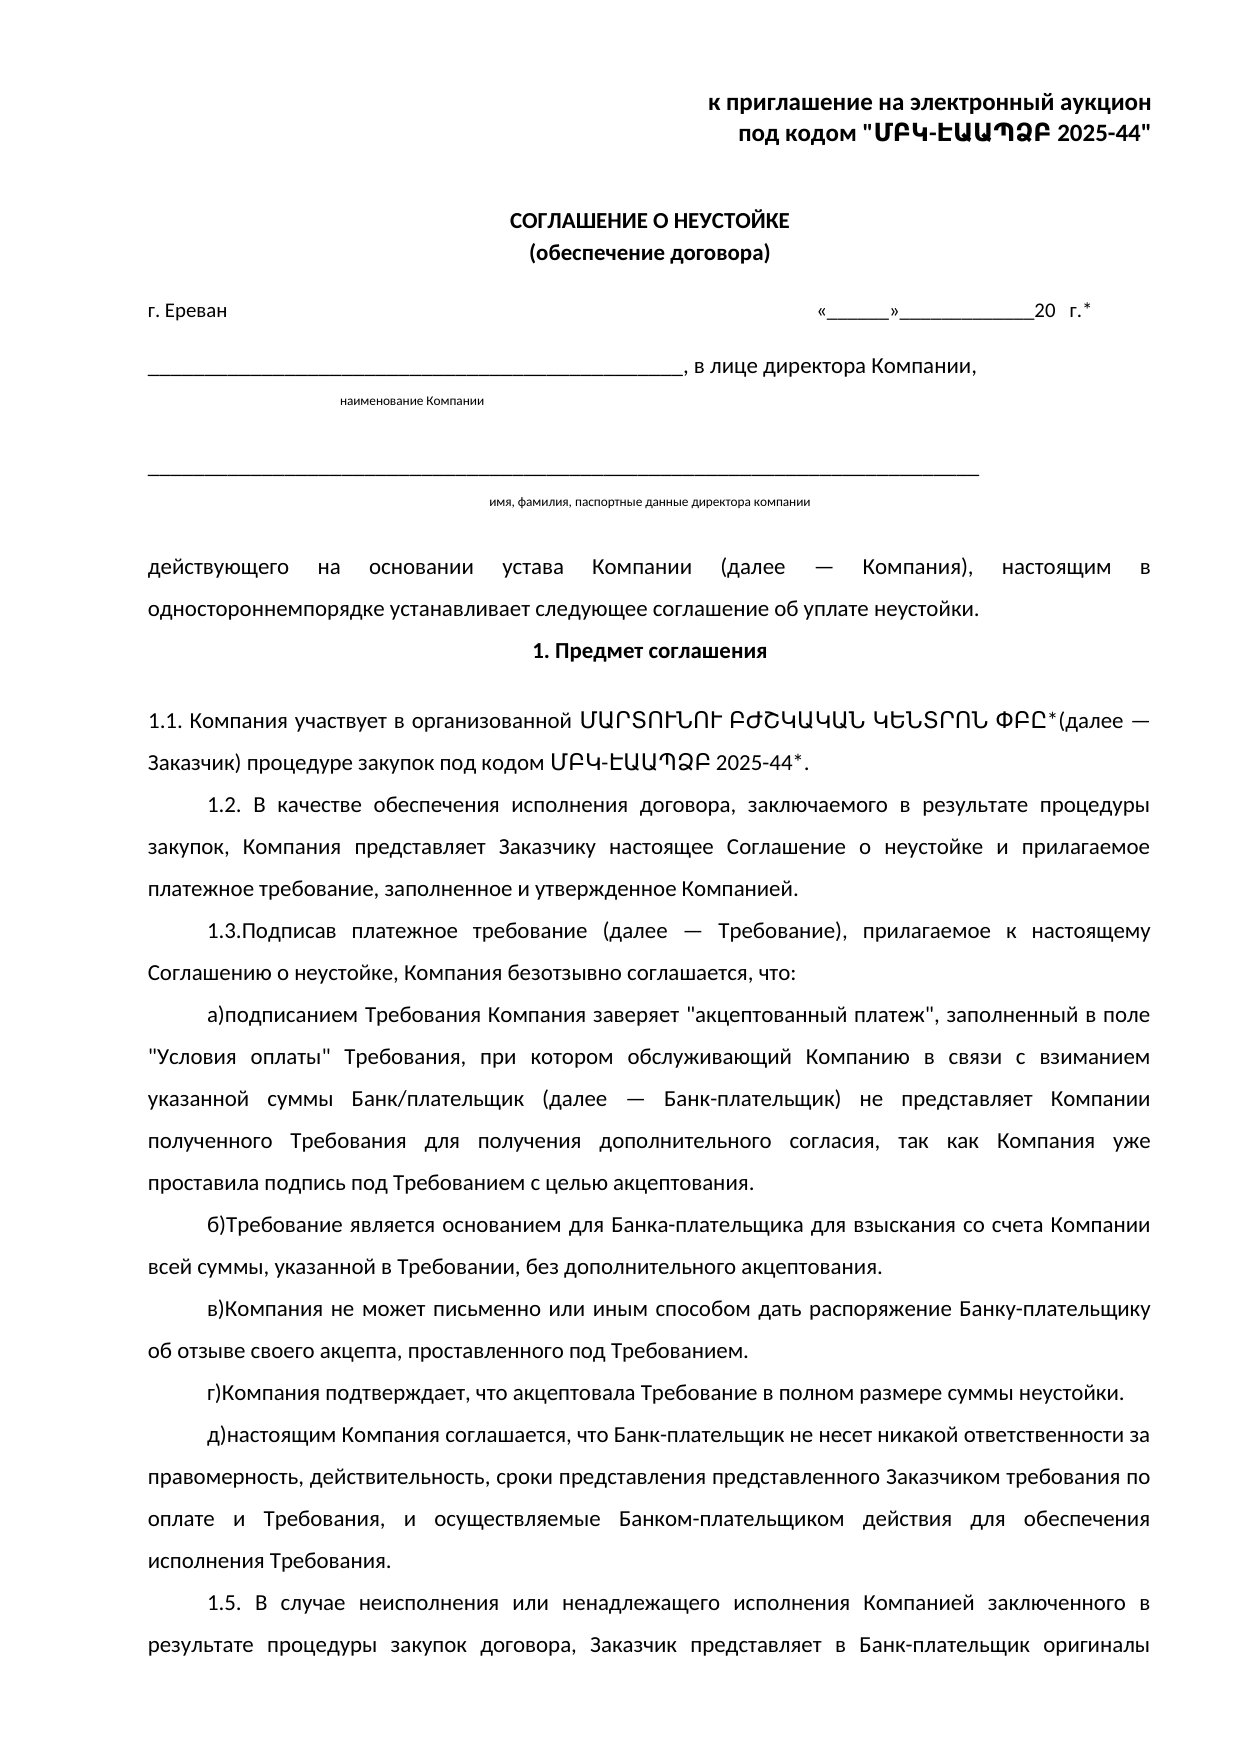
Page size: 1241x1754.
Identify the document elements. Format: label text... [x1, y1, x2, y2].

table_header «______»_____________20 г.* [635, 297, 1104, 351]
text имя, фамилия, паспортные данные директора компании [148, 494, 1152, 522]
text к приглашение на электронный аукцион [177, 86, 1152, 117]
text б)Требование является основанием для Банка-плательщика для взыскания со счета Компании всей суммы, указанной в Требовании, без дополнительного акцептования. [148, 1210, 1152, 1280]
text (обеспечение договора) [148, 238, 1152, 266]
text 1. Предмет соглашения [148, 636, 1152, 664]
text _________________________________________________________________________ [148, 452, 1152, 480]
table_header г. Ереван [136, 297, 635, 351]
text д)настоящим Компания соглашается, что Банк-плательщик не несет никакой ответственности за правомерность, действительность, сроки представления представленного Заказчиком требования по оплате и Требования, и осуществляемые Банком-плательщиком действия для обеспечения исполнения Требования. [148, 1420, 1152, 1574]
text действующего на основании устава Компании (далее — Компания), настоящим в одностороннемпорядке устанавливает следующее соглашение об уплате неустойки. [148, 552, 1152, 622]
text под кодом "ՄԲԿ-ԷԱԱՊՁԲ 2025-44" [148, 117, 1152, 147]
text 1.3.Подписав платежное требование (далее — Требование), прилагаемое к настоящему Соглашению о неустойке, Компания безотзывно соглашается, что: [148, 916, 1152, 986]
text а)подписанием Требования Компания заверяет "акцептованный платеж", заполненный в поле "Условия оплаты" Требования, при котором обслуживающий Компанию в связи с взиманием указанной суммы Банк/плательщик (далее — Банк-плательщик) не представляет Компании полученного Требования для получения дополнительного согласия, так как Компания уже проставила подпись под Требованием с целью акцептования. [148, 1000, 1152, 1196]
text _______________________________________________, в лице директора Компании, [148, 351, 1152, 379]
text в)Компания не может письменно или иным способом дать распоряжение Банку-плательщику об отзыве своего акцепта, проставленного под Требованием. [148, 1294, 1152, 1364]
text СОГЛАШЕНИЕ О НЕУСТОЙКЕ [148, 206, 1152, 234]
text г)Компания подтверждает, что акцептовала Требование в полном размере суммы неустойки. [148, 1378, 1152, 1406]
text наименование Компании [340, 393, 1152, 421]
text 1.1. Компания участвует в организованной ՄԱՐՏՈՒՆՈՒ ԲԺՇԿԱԿԱՆ ԿԵՆՏՐՈՆ ՓԲԸ*(далее — Заказчик) процедуре закупок под кодом ՄԲԿ-ԷԱԱՊՁԲ 2025-44*. [148, 706, 1152, 776]
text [148, 1588, 1152, 1658]
text 1.2. В качестве обеспечения исполнения договора, заключаемого в результате процедуры закупок, Компания представляет Заказчику настоящее Соглашение о неустойке и прилагаемое платежное требование, заполненное и утвержденное Компанией. [148, 790, 1152, 902]
